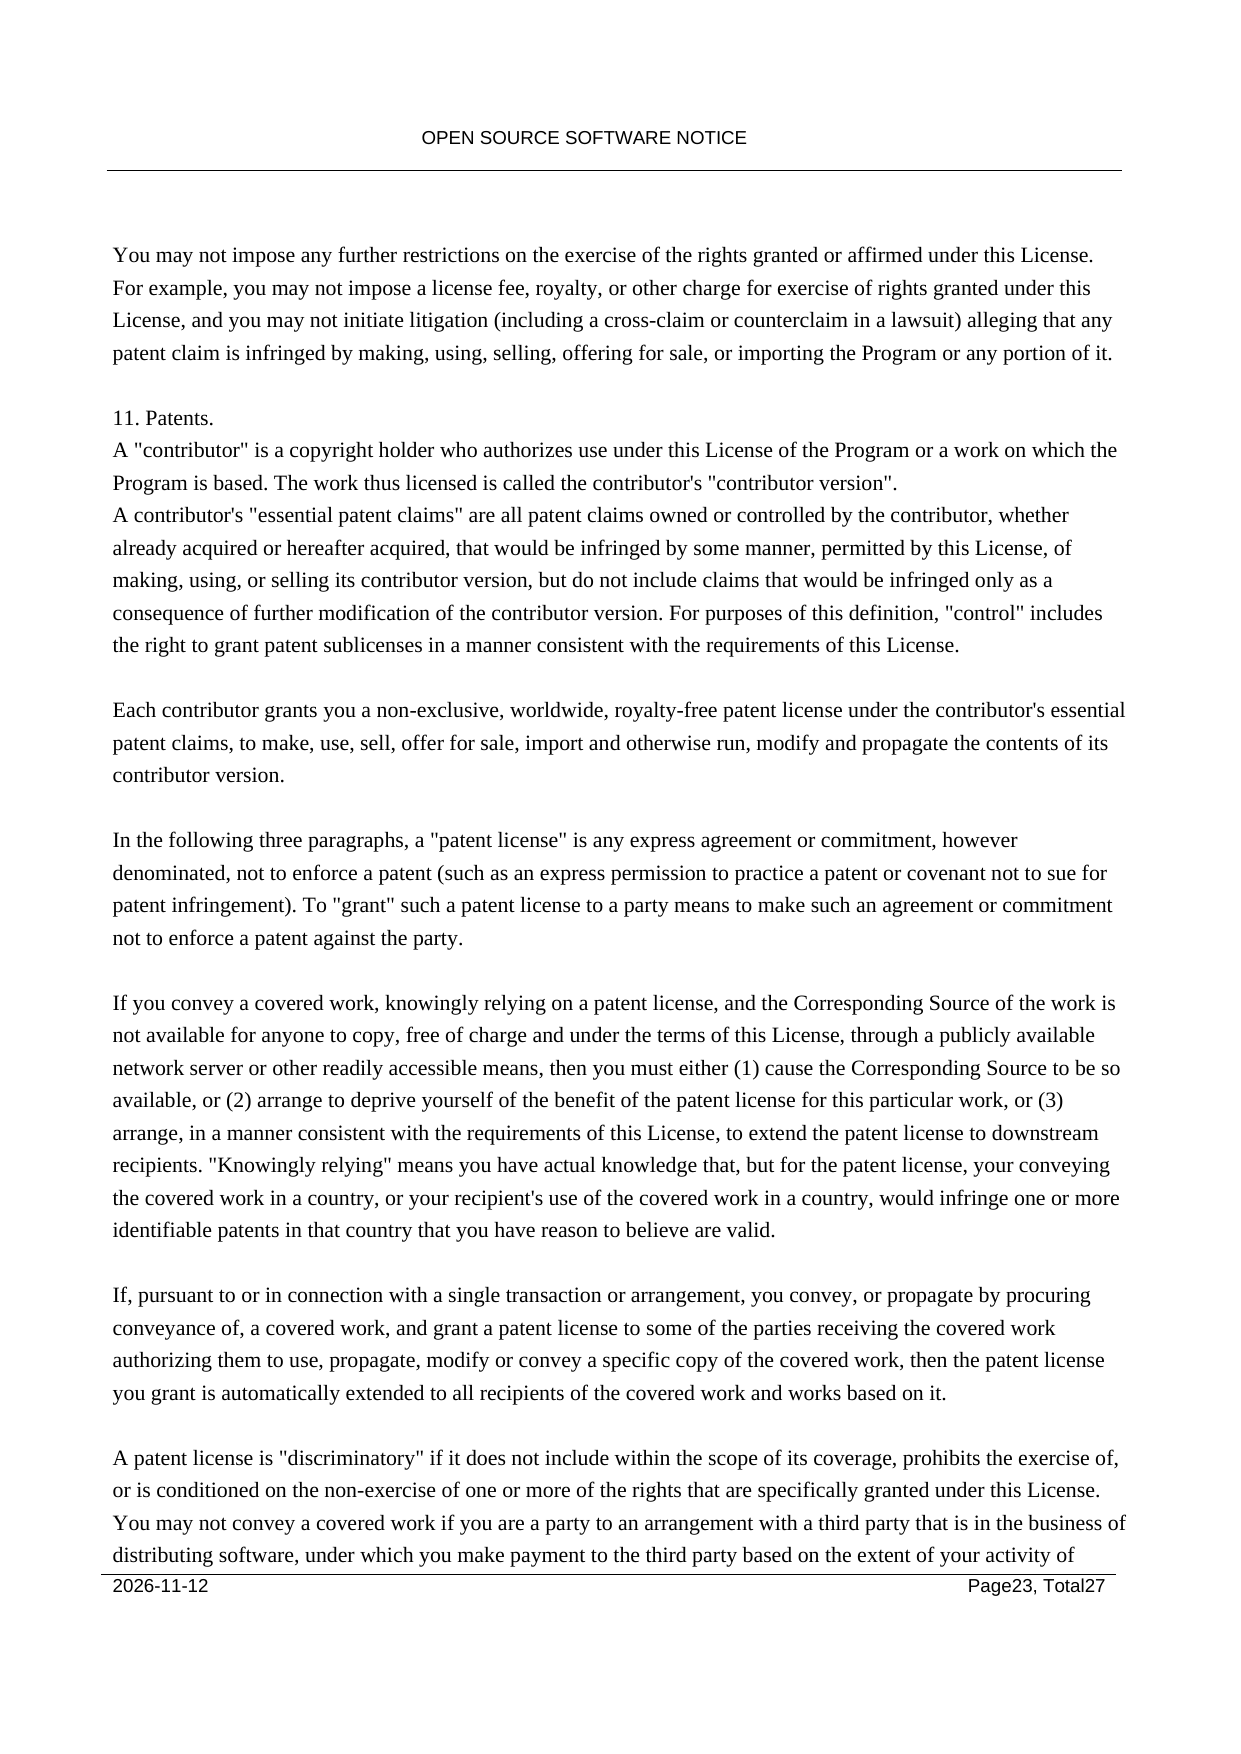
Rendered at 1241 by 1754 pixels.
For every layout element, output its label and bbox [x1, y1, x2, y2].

text [112, 206, 1128, 1571]
